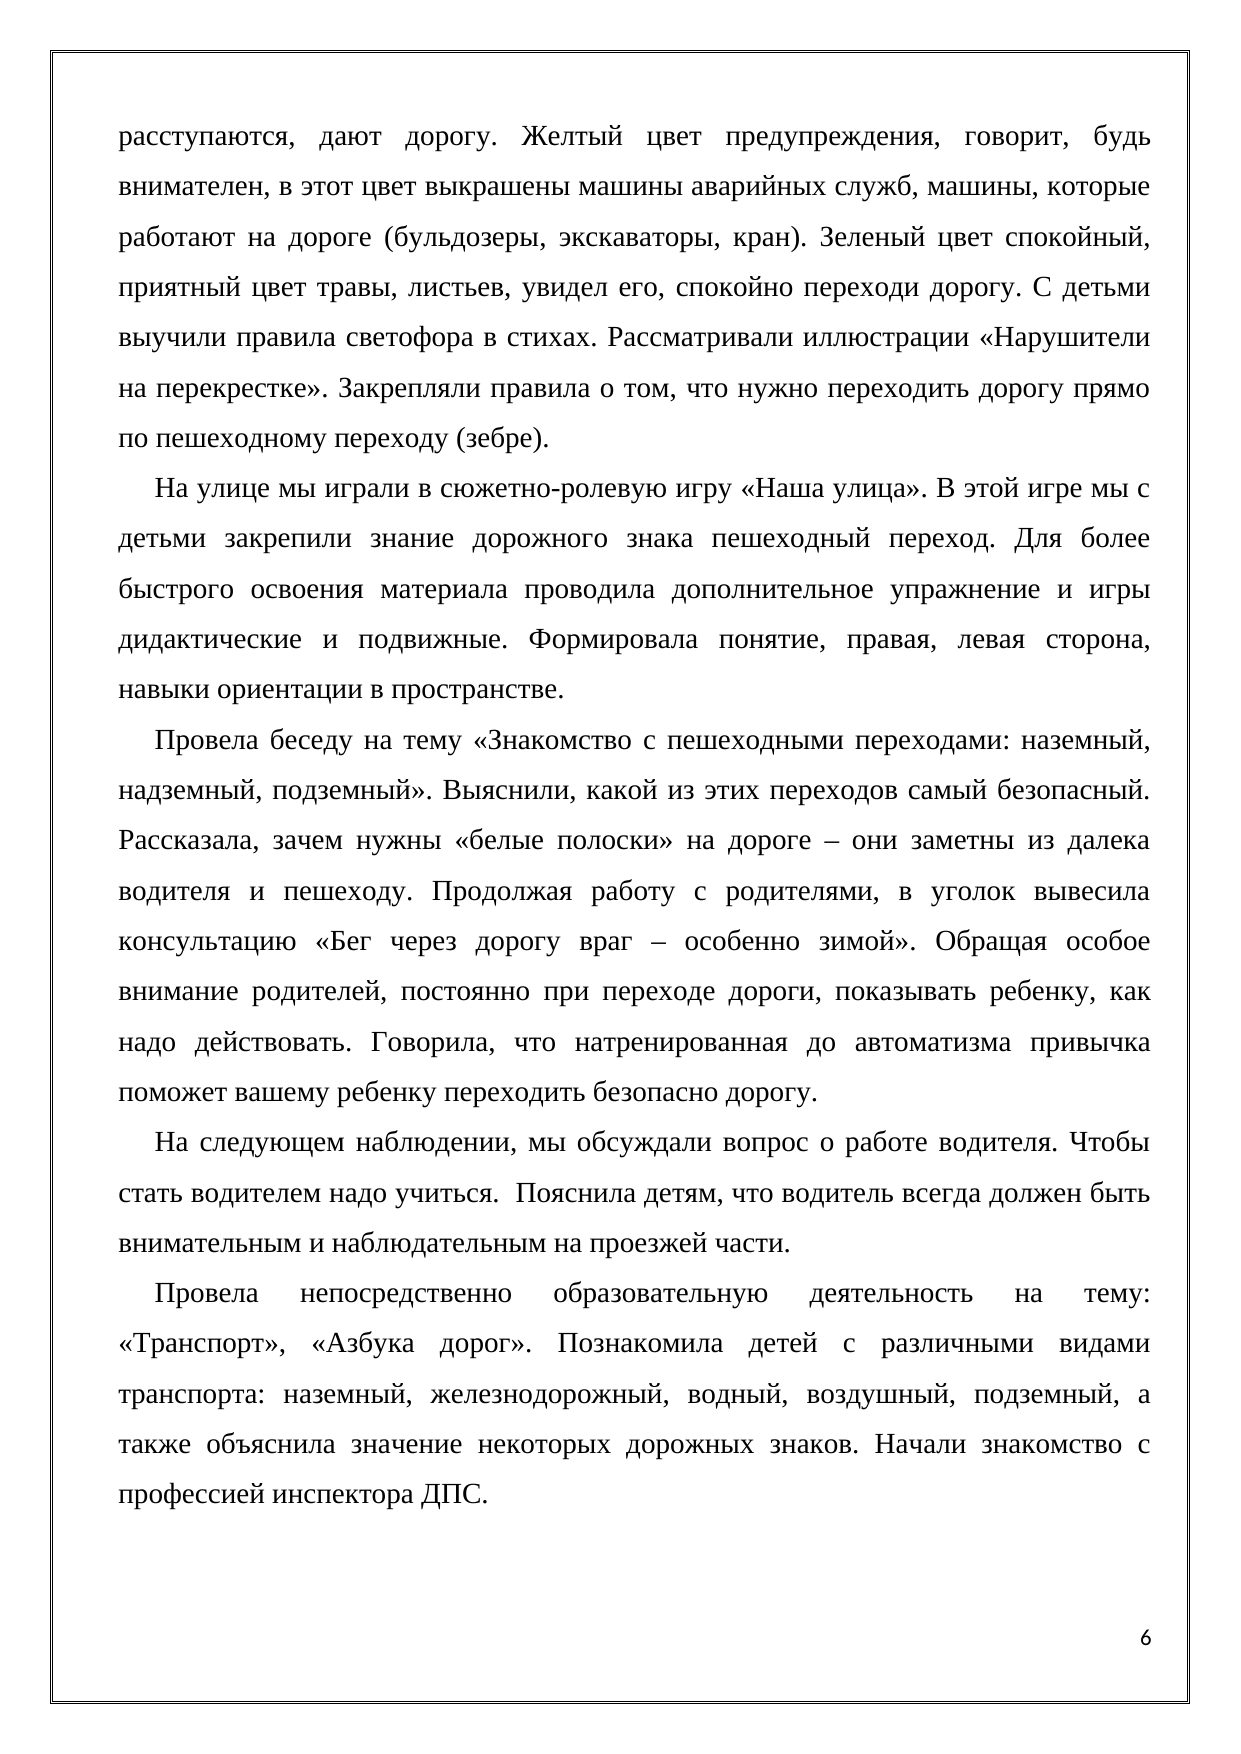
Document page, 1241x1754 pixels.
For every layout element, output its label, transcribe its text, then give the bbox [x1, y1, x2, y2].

text На следующем наблюдении, мы обсуждали вопрос о работе водителя. Чтобы стать водителем надо учиться. Пояснила детям, что водитель всегда должен быть внимательным и наблюдательным на проезжей части. [118, 1124, 1152, 1258]
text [118, 118, 1152, 453]
text Провела беседу на тему «Знакомство с пешеходными переходами: наземный, надземный, подземный». Выяснили, какой из этих переходов самый безопасный. Рассказала, зачем нужны «белые полоски» на дороге – они заметны из далека водителя и пешеходу. Продолжая работу с родителями, в уголок вывесила консультацию «Бег через дорогу враг – особенно зимой». Обращая особое внимание родителей, постоянно при переходе дороги, показывать ребенку, как надо действовать. Говорила, что натренированная до автоматизма привычка поможет вашему ребенку переходить безопасно дорогу. [118, 722, 1152, 1108]
text Провела непосредственно образовательную деятельность на тему: «Транспорт», «Азбука дорог». Познакомила детей с различными видами транспорта: наземный, железнодорожный, водный, воздушный, подземный, а также объяснила значение некоторых дорожных знаков. Начали знакомство с профессией инспектора ДПС. [118, 1275, 1152, 1510]
text На улице мы играли в сюжетно-ролевую игру «Наша улица». В этой игре мы с детьми закрепили знание дорожного знака пешеходный переход. Для более быстрого освоения материала проводила дополнительное упражнение и игры дидактические и подвижные. Формировала понятие, правая, левая сторона, навыки ориентации в пространстве. [118, 470, 1152, 705]
